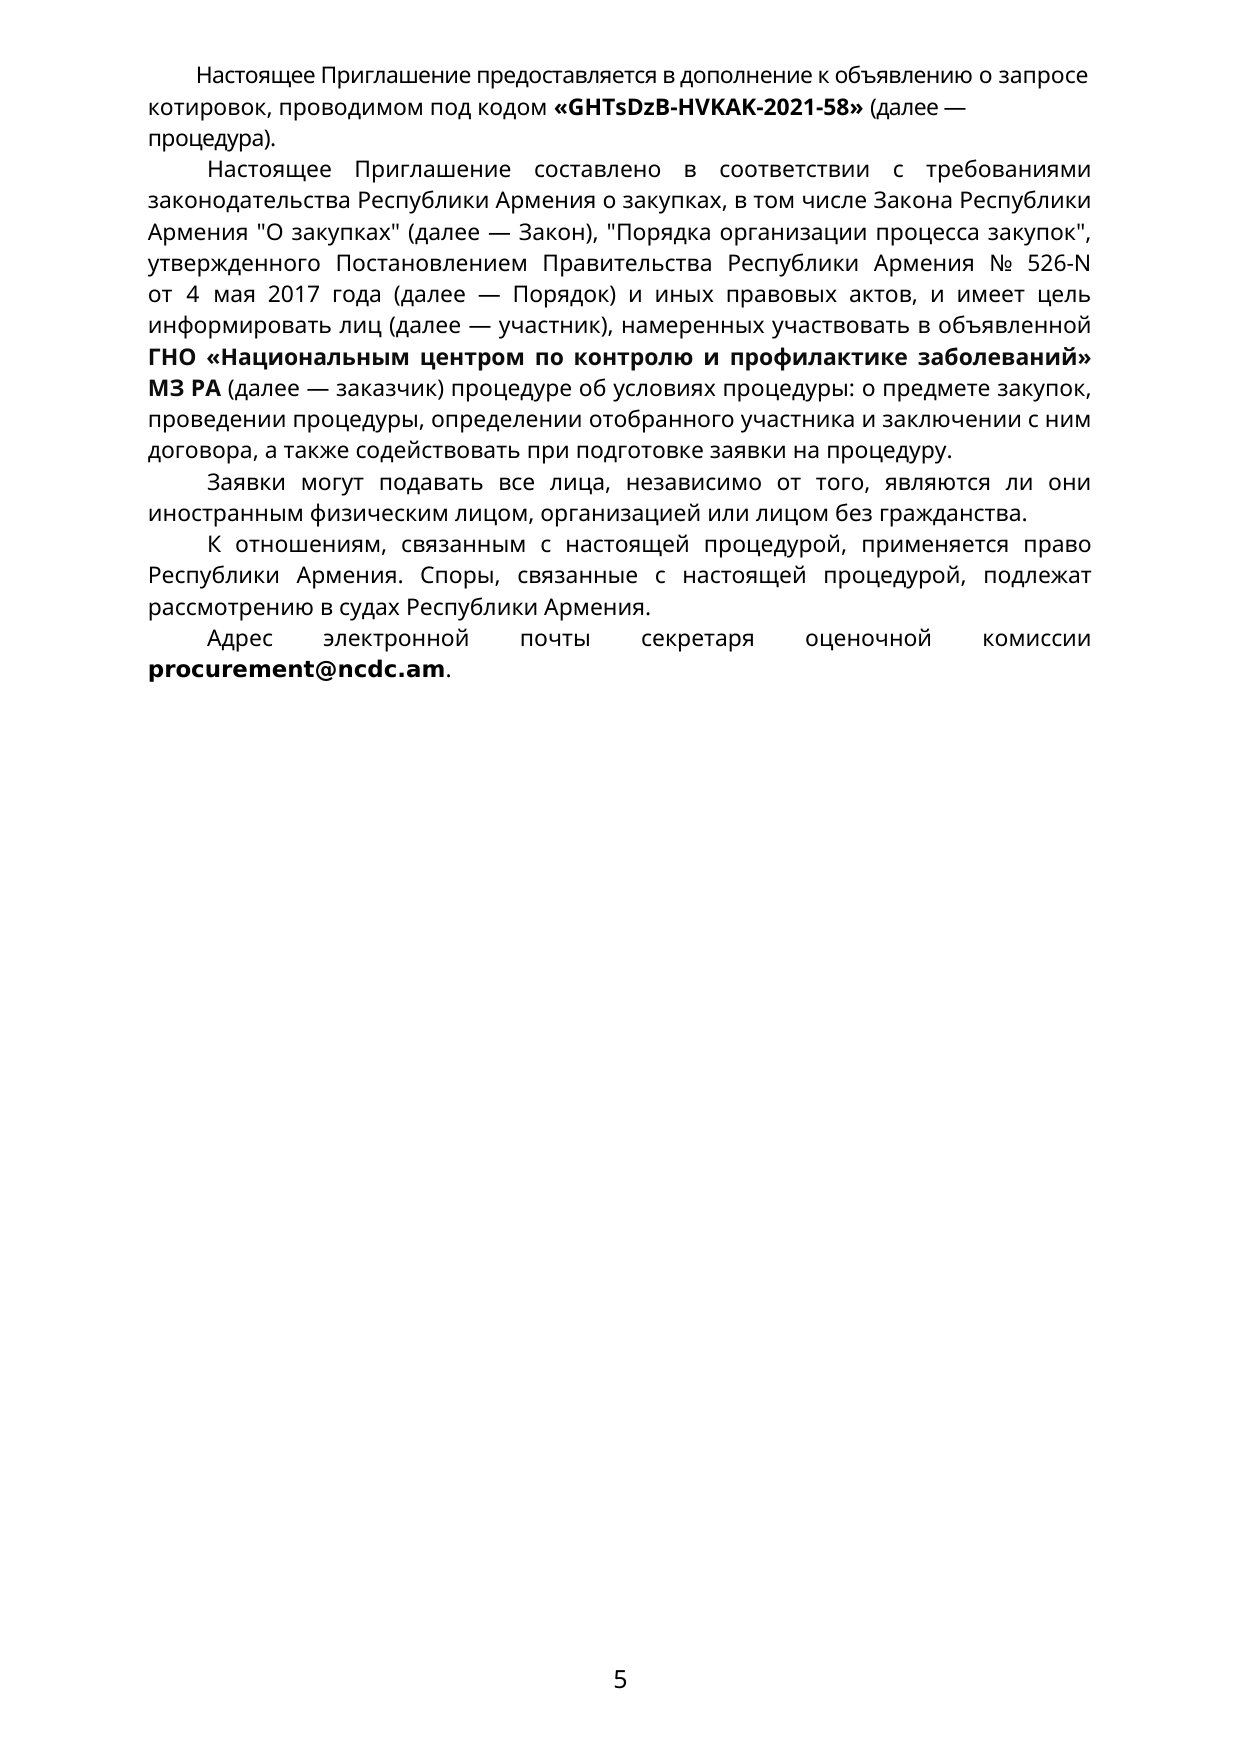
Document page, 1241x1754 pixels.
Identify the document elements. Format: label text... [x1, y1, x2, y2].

text К отношениям, связанным с настоящей процедурой, применяется право Республики Армения. Споры, связанные с настоящей процедурой, подлежат рассмотрению в судах Республики Армения. [148, 528, 1092, 622]
text Настоящее Приглашение составлено в соответствии с требованиями законодательства Республики Армения о закупках, в том числе Закона Республики Армения "О закупках" (далее — Закон), "Порядка организации процесса закупок", утвержденного Постановлением Правительства Республики Армения № 526-N от 4 мая 2017 года (далее — Порядок) и иных правовых актов, и имеет цель информировать лиц (далее — участник), намеренных участвовать в объявленной ГНО «Национальным центром по контролю и профилактике заболеваний» МЗ РА (далее — заказчик) процедуре об условиях процедуры: о предмете закупок, проведении процедуры, определении отобранного участника и заключении с ним договора, а также содействовать при подготовке заявки на процедуру. [148, 153, 1092, 466]
text Адрес электронной почты секретаря оценочной комиссии procurement@ncdc.am. [148, 622, 1092, 684]
text Заявки могут подавать все лица, независимо от того, являются ли они иностранным физическим лицом, организацией или лицом без гражданства. [148, 466, 1092, 528]
text Настоящее Приглашение предоставляется в дополнение к объявлению о запросе котировок, проводимом под кодом «GHTsDzB-HVKAK-2021-58» (далее — процедура). [148, 59, 1092, 153]
